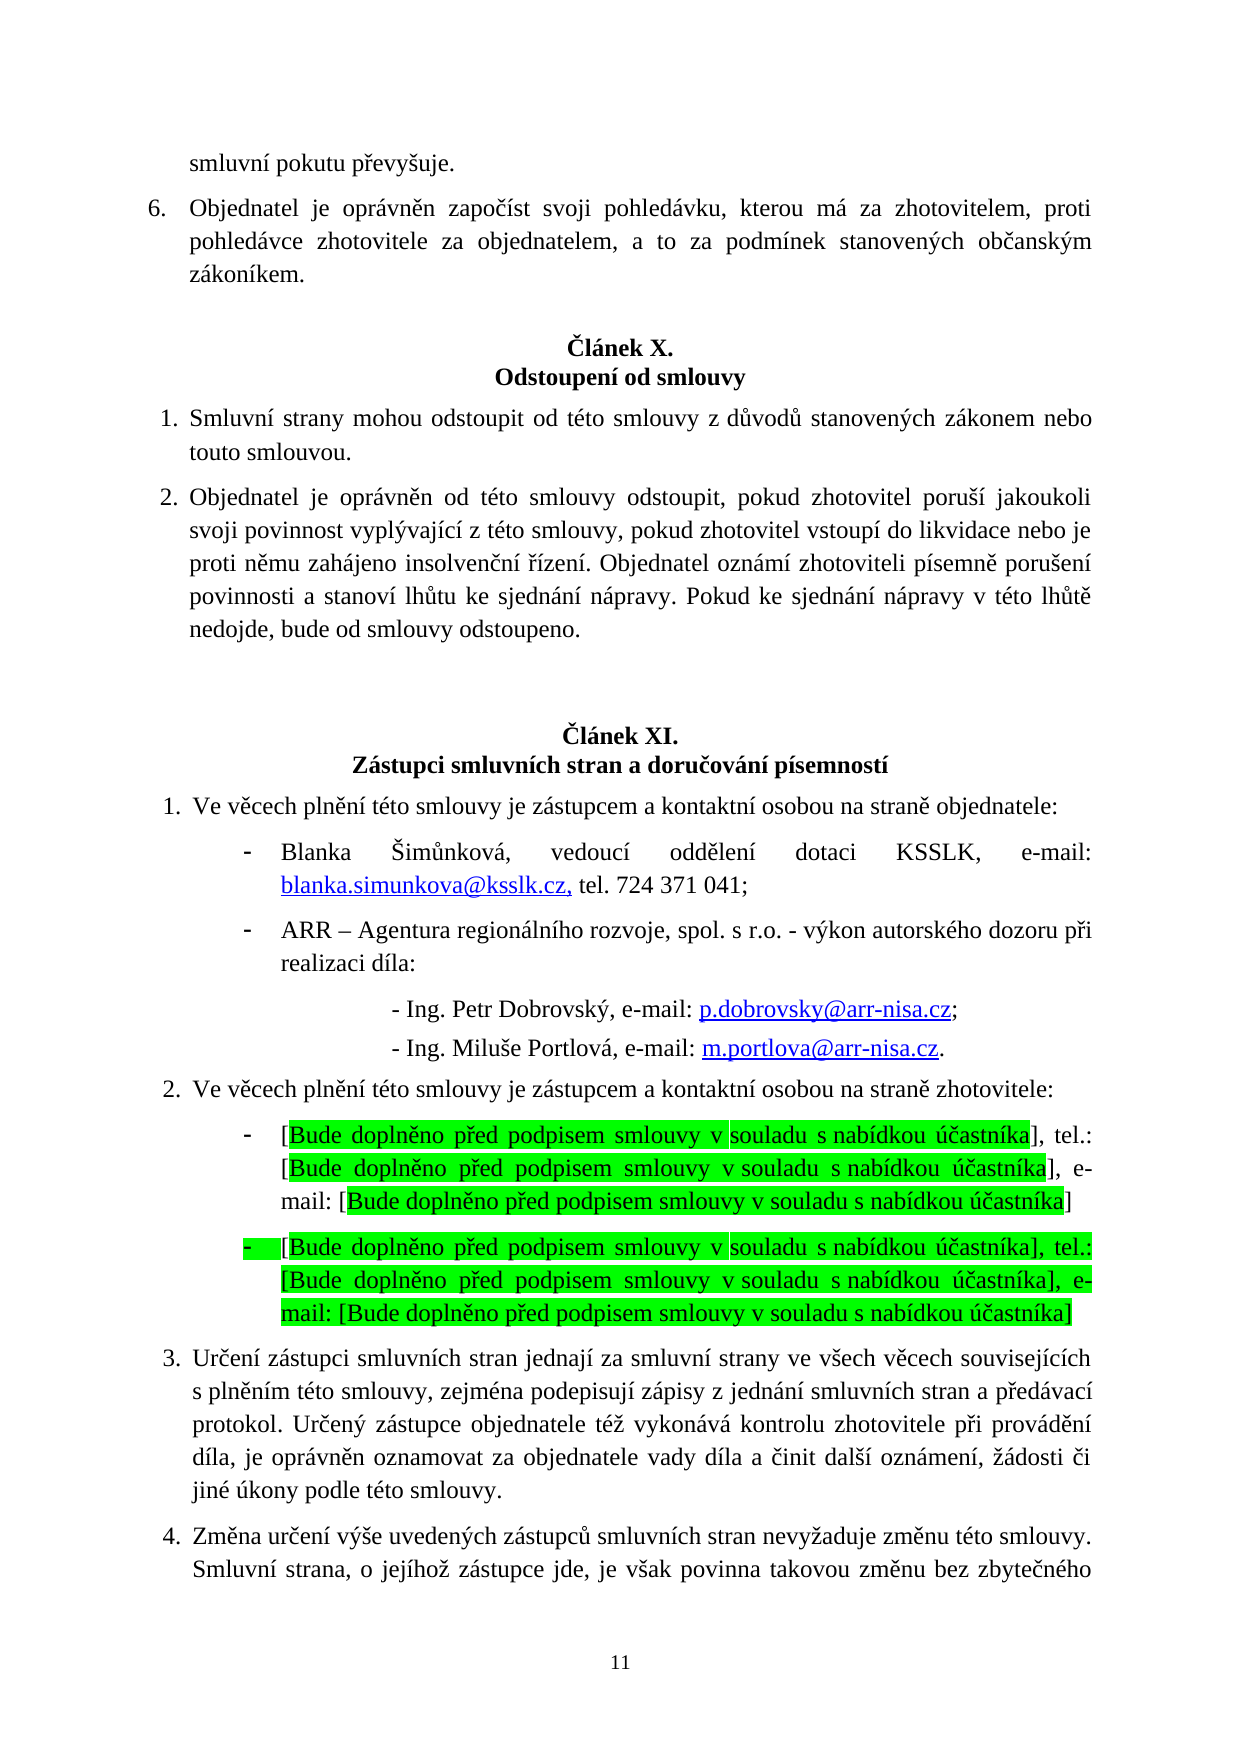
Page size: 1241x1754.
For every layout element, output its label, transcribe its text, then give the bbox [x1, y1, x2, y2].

list Ve věcech plnění této smlouvy je zástupcem a kontaktní osobou na straně zhotovitele: [162, 1074, 1092, 1103]
list Určení zástupci smluvních stran jednají za smluvní strany ve všech věcech souvisejících s plněním této smlouvy, zejména podepisují zápisy z jednání smluvních stran a předávací protokol. Určený zástupce objednatele též vykonává kontrolu zhotovitele při provádění díla, je oprávněn oznamovat za objednatele vady díla a činit další oznámení, žádosti či jiné úkony podle této smlouvy. [162, 1343, 1092, 1504]
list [162, 1521, 1092, 1583]
list Objednatel je oprávněn od této smlouvy odstoupit, pokud zhotovitel poruší jakoukoli svoji povinnost vyplývající z této smlouvy, pokud zhotovitel vstoupí do likvidace nebo je proti němu zahájeno insolvenční řízení. Objednatel oznámí zhotoviteli písemně porušení povinnosti a stanoví lhůtu ke sjednání nápravy. Pokud ke sjednání nápravy v této lhůtě nedojde, bude od smlouvy odstoupeno. [159, 482, 1092, 643]
text Článek XI. [148, 721, 1092, 750]
text - Ing. Petr Dobrovský, e-mail: p.dobrovsky@arr-nisa.cz; [391, 994, 1092, 1023]
list Ve věcech plnění této smlouvy je zástupcem a kontaktní osobou na straně objednatele: [162, 791, 1092, 820]
list Objednatel je oprávněn započíst svoji pohledávku, kterou má za zhotovitelem, proti pohledávce zhotovitele za objednatelem, a to za podmínek stanovených občanským zákoníkem. [148, 193, 1092, 288]
list Smluvní strany mohou odstoupit od této smlouvy z důvodů stanovených zákonem nebo touto smlouvou. [159, 403, 1092, 465]
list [148, 148, 1092, 176]
text Zástupci smluvních stran a doručování písemností [148, 750, 1092, 779]
text Článek X. Odstoupení od smlouvy [148, 333, 1092, 391]
list Blanka Šimůnková, vedoucí oddělení dotaci KSSLK, e-mail: blanka.simunkova@ksslk.cz, tel. 724 371 041; [243, 837, 1092, 899]
list ARR – Agentura regionálního rozvoje, spol. s r.o. - výkon autorského dozoru při realizaci díla: [243, 916, 1092, 977]
text - Ing. Miluše Portlová, e-mail: m.portlova@arr-nisa.cz. [391, 1033, 1092, 1062]
list [Bude doplněno před podpisem smlouvy v souladu s nabídkou účastníka], tel.: [Bude doplněno před podpisem smlouvy v souladu s nabídkou účastníka], e-mail: [Bude doplněno před podpisem smlouvy v souladu s nabídkou účastníka] [243, 1232, 1092, 1326]
list [Bude doplněno před podpisem smlouvy v souladu s nabídkou účastníka], tel.: [Bude doplněno před podpisem smlouvy v souladu s nabídkou účastníka], e-mail: [Bude doplněno před podpisem smlouvy v souladu s nabídkou účastníka] [243, 1120, 1092, 1215]
